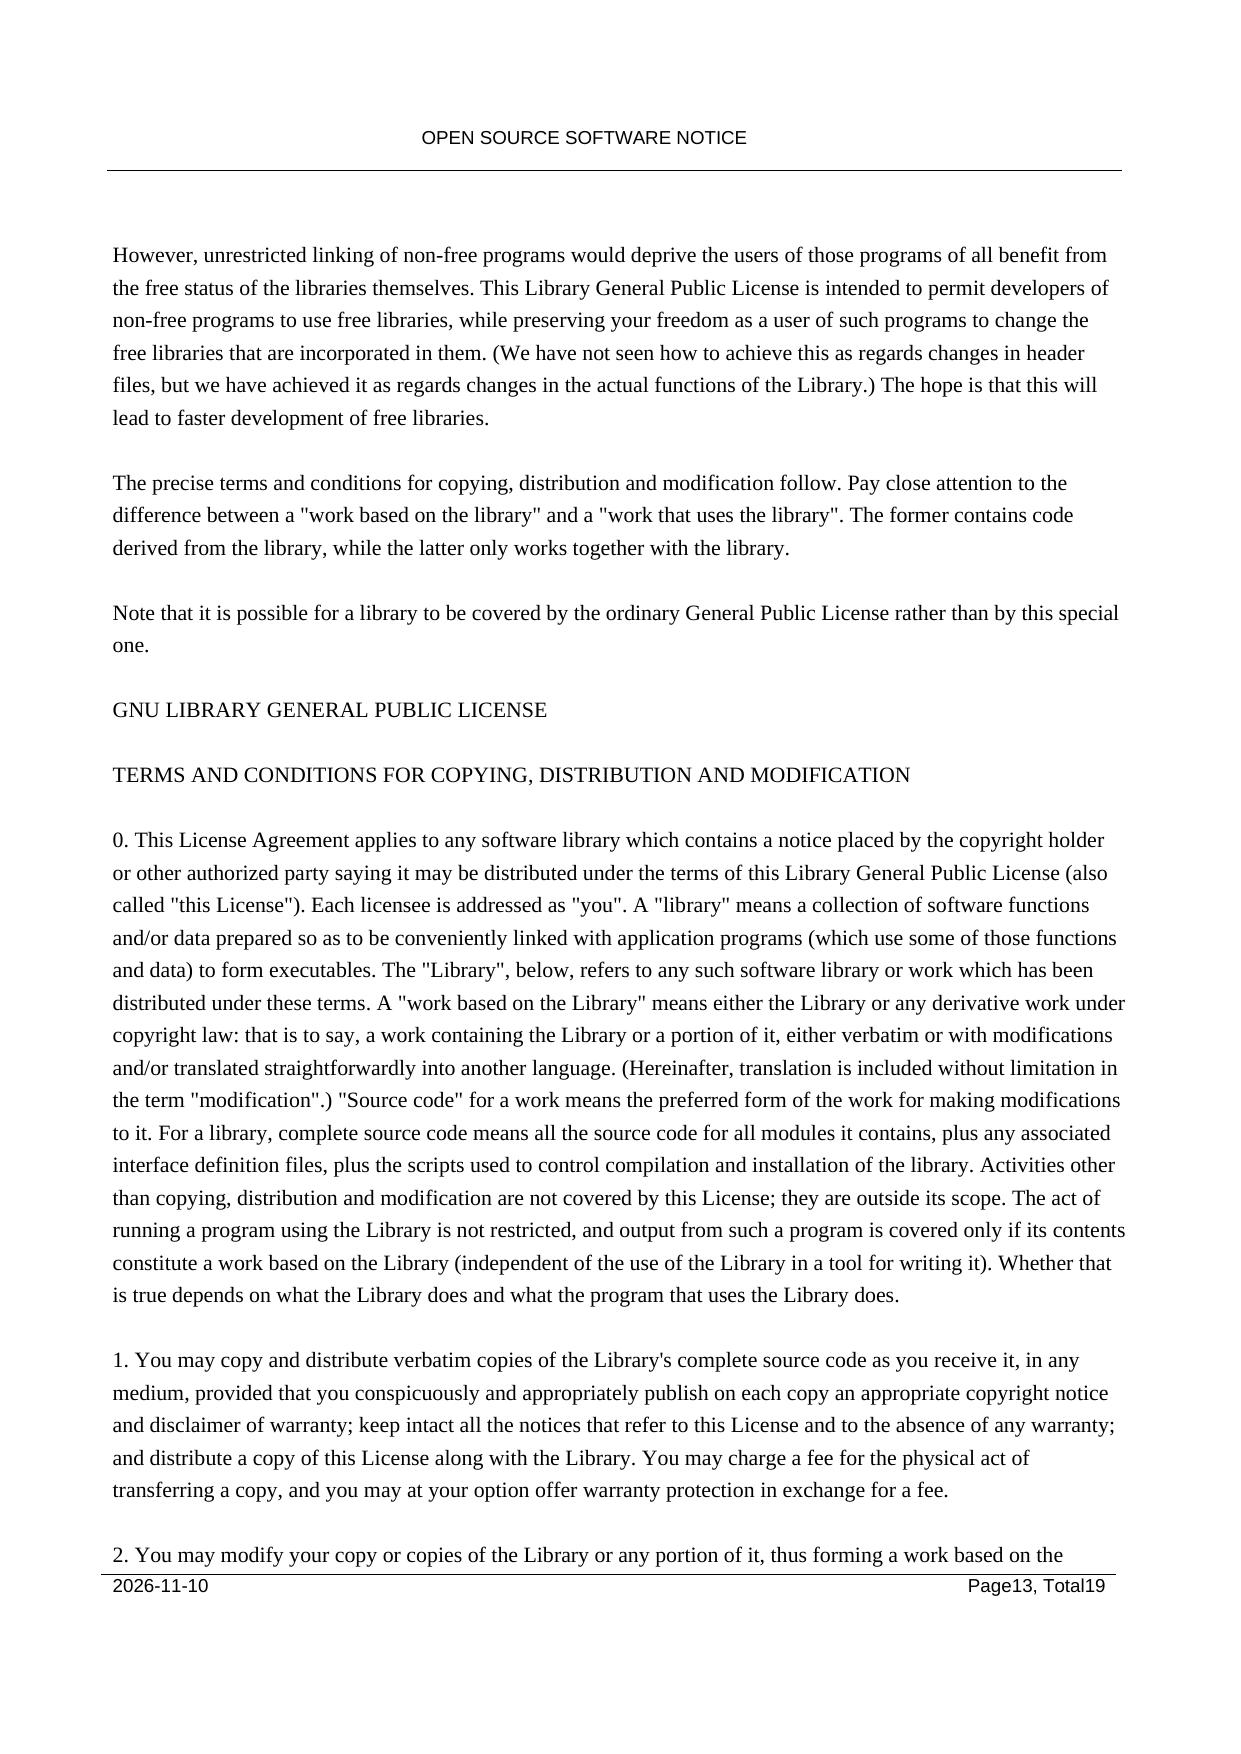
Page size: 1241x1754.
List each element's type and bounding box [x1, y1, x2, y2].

text [112, 206, 1128, 1571]
